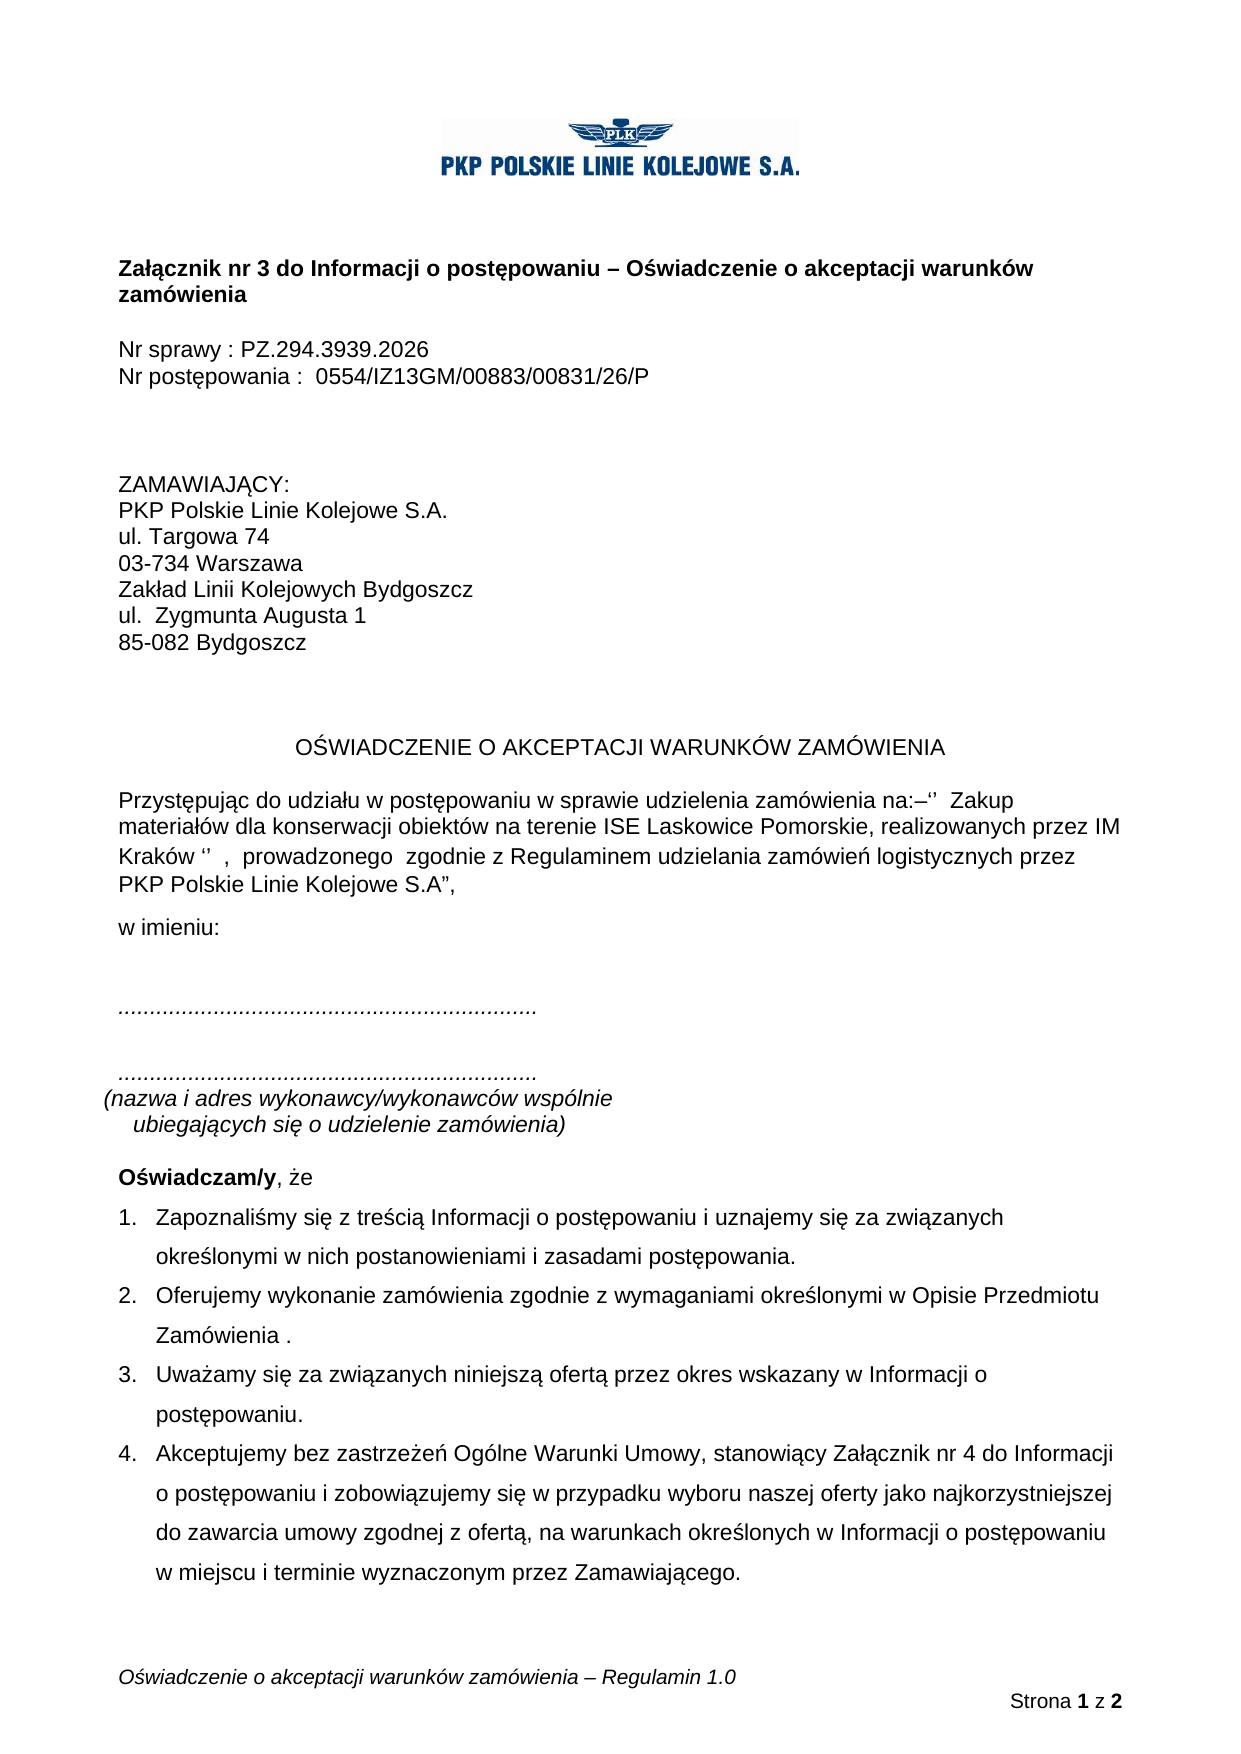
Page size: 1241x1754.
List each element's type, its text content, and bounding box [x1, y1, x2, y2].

text .................................................................. [118, 993, 1122, 1019]
text 85-082 Bydgoszcz [118, 629, 1122, 655]
list Oferujemy wykonanie zamówienia zgodnie z wymaganiami określonymi w Opisie Przedmiotu Zamówienia . [118, 1282, 1122, 1348]
text Przystępując do udziału w postępowaniu w sprawie udzielenia zamówienia na:–‘’ Zakup materiałów dla konserwacji obiektów na terenie ISE Laskowice Pomorskie, realizowanych przez IM Kraków ‘’ , prowadzonego zgodnie z Regulaminem udzielania zamówień logistycznych przez PKP Polskie Linie Kolejowe S.A”, [118, 787, 1122, 897]
text .................................................................. [118, 1059, 1122, 1085]
text ul. Targowa 74 [118, 523, 1122, 550]
list Uważamy się za związanych niniejszą ofertą przez okres wskazany w Informacji o postępowaniu. [118, 1361, 1122, 1427]
list Akceptujemy bez zastrzeżeń Ogólne Warunki Umowy, stanowiący Załącznik nr 4 do Informacji o postępowaniu i zobowiązujemy się w przypadku wyboru naszej oferty jako najkorzystniejszej do zawarcia umowy zgodnej z ofertą, na warunkach określonych w Informacji o postępowaniu w miejscu i terminie wyznaczonym przez Zamawiającego. [118, 1440, 1122, 1585]
text Oświadczam/y, że [118, 1164, 1122, 1190]
text Nr sprawy : PZ.294.3939.2026 [118, 336, 1122, 363]
text OŚWIADCZENIE O AKCEPTACJI WARUNKÓW ZAMÓWIENIA [118, 734, 1122, 761]
picture [441, 118, 799, 176]
text ul. Zygmunta Augusta 1 [118, 602, 1122, 629]
text ZAMAWIAJĄCY: [118, 471, 1122, 497]
list Zapoznaliśmy się z treścią Informacji o postępowaniu i uznajemy się za związanych określonymi w nich postanowieniami i zasadami postępowania. [118, 1203, 1122, 1269]
text w imieniu: [118, 914, 1122, 940]
text Nr postępowania : 0554/IZ13GM/00883/00831/26/P [118, 363, 1122, 389]
text Zakład Linii Kolejowych Bydgoszcz [118, 576, 1122, 602]
text 03-734 Warszawa [118, 550, 1122, 576]
text (nazwa i adres wykonawcy/wykonawców wspólnie ubiegających się o udzielenie zamówienia) [103, 1085, 650, 1138]
text PKP Polskie Linie Kolejowe S.A. [118, 497, 1122, 523]
text Załącznik nr 3 do Informacji o postępowaniu – Oświadczenie o akceptacji warunków zamówienia [118, 255, 1122, 308]
